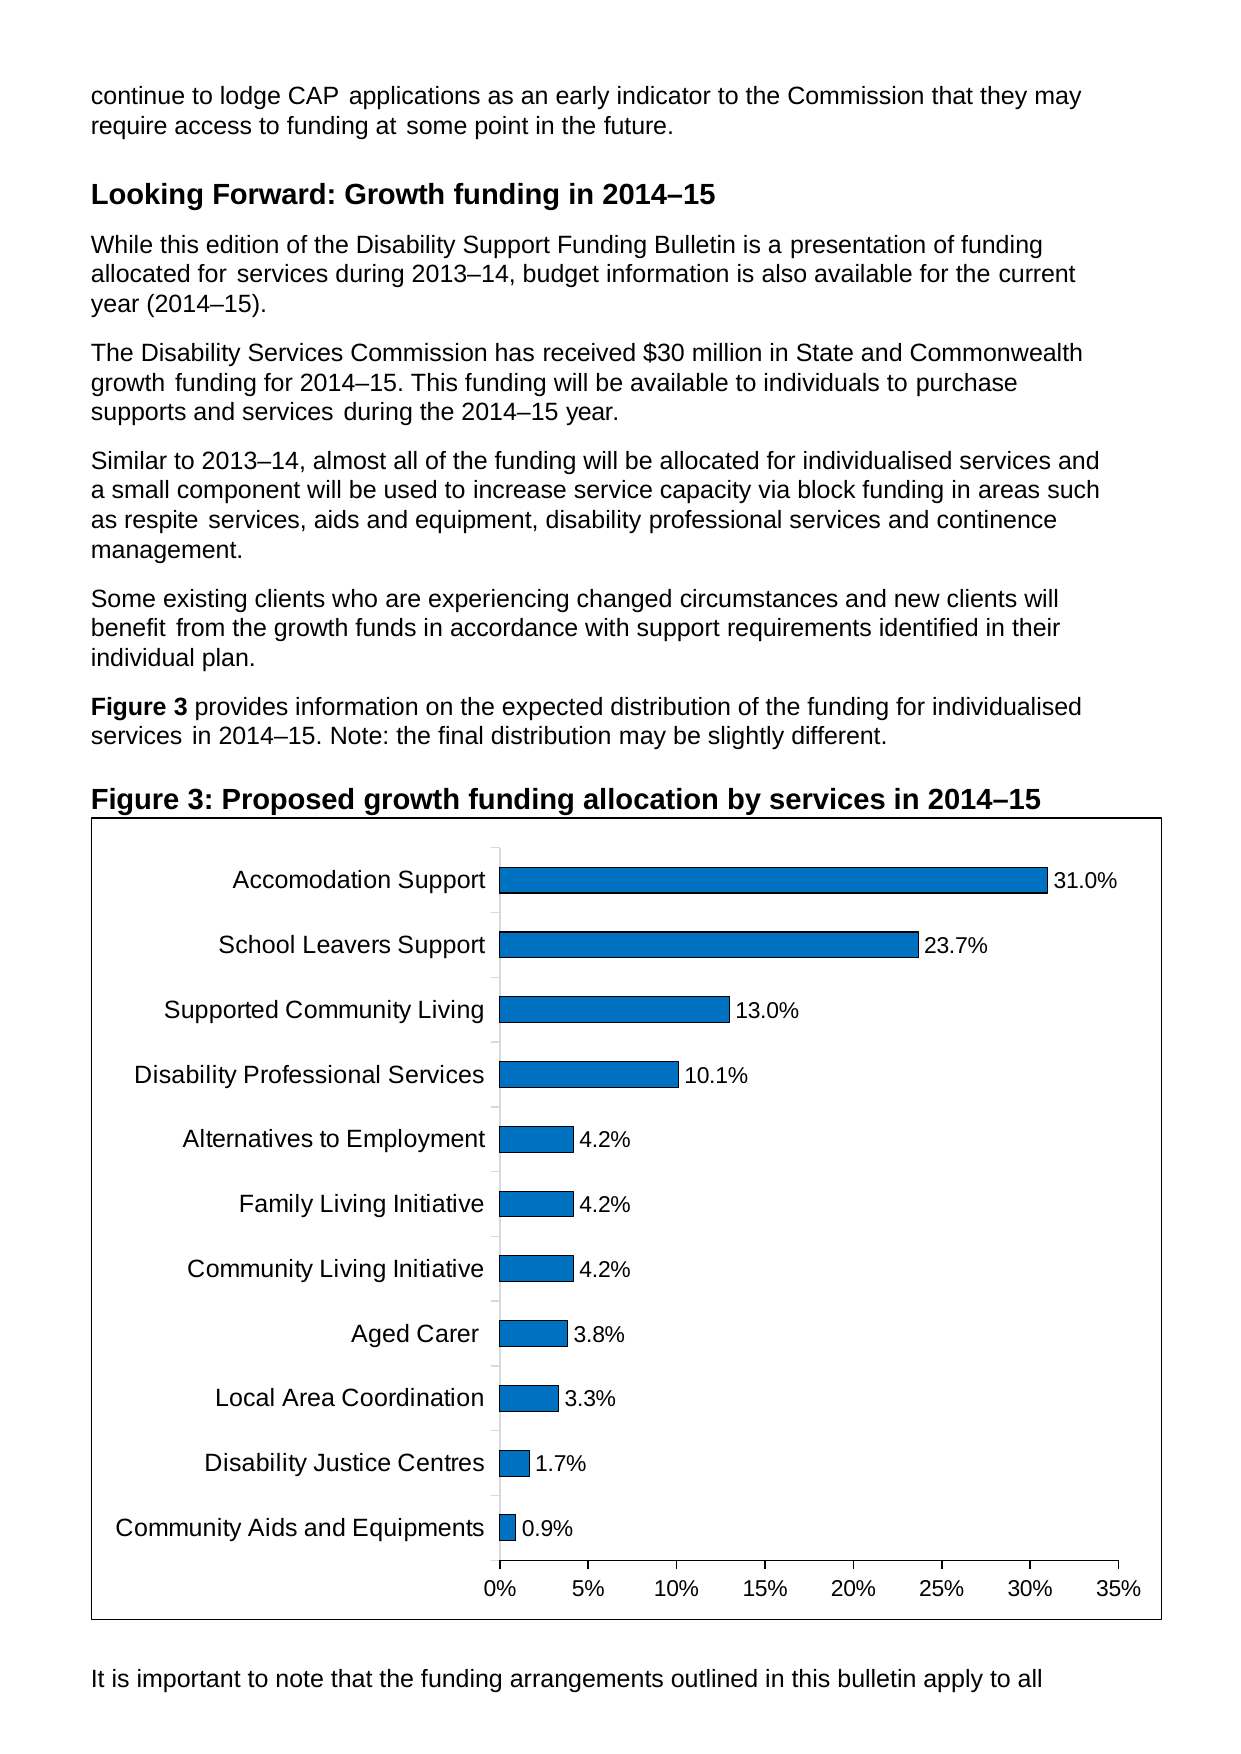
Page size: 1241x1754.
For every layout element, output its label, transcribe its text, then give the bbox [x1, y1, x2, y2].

text Some existing clients who are experiencing changed circumstances and new clients will benefit from the growth funds in accordance with support requirements identified in their individual plan. [91, 583, 1106, 671]
text While this edition of the Disability Support Funding Bulletin is a presentation of funding allocated for services during 2013–14, budget information is also available for the current year (2014–15). [91, 230, 1106, 318]
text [91, 81, 1106, 139]
text Figure 3 provides information on the expected distribution of the funding for individualised services in 2014–15. Note: the final distribution may be slightly different. [91, 692, 1106, 750]
subtitle Figure 3: Proposed growth funding allocation by services in 2014–15 [91, 782, 1161, 816]
subtitle Looking Forward: Growth funding in 2014–15 [91, 177, 1161, 211]
text The Disability Services Commission has received $30 million in State and Commonwealth growth funding for 2014–15. This funding will be available to individuals to purchase supports and services during the 2014–15 year. [91, 338, 1106, 426]
text Similar to 2013–14, almost all of the funding will be allocated for individualised services and a small component will be used to increase service capacity via block funding in areas such as respite services, aids and equipment, disability professional services and continence management. [91, 446, 1106, 563]
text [91, 1664, 1106, 1693]
